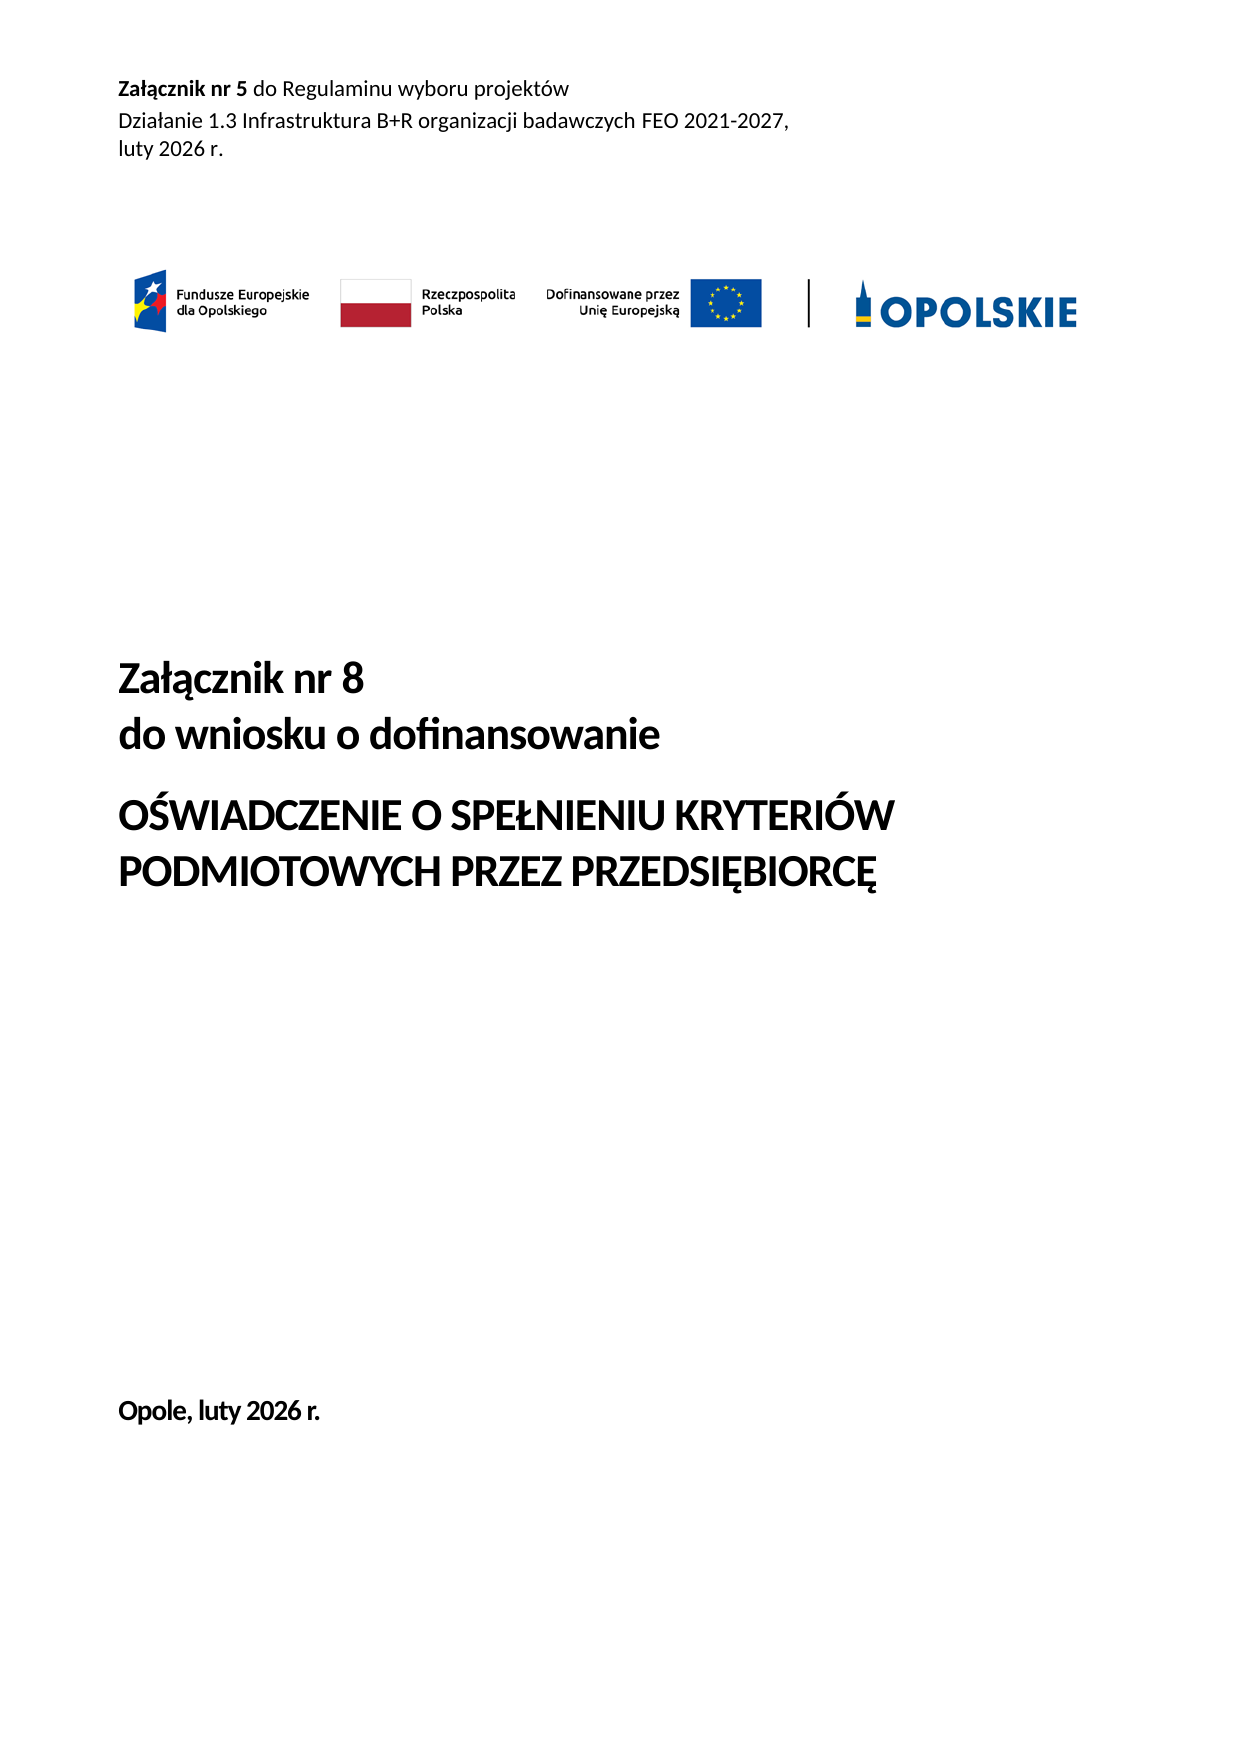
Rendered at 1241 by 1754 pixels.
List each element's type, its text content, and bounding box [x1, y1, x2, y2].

title OŚWIADCZENIE O SPEŁNIENIU KRYTERIÓW PODMIOTOWYCH PRZEZ PRZEDSIĘBIORCĘ [118, 786, 1093, 897]
title Załącznik nr 8 do wniosku o dofinansowanie [118, 649, 1093, 761]
title Opole, luty 2026 r. [118, 1392, 1093, 1428]
picture [118, 250, 1093, 350]
